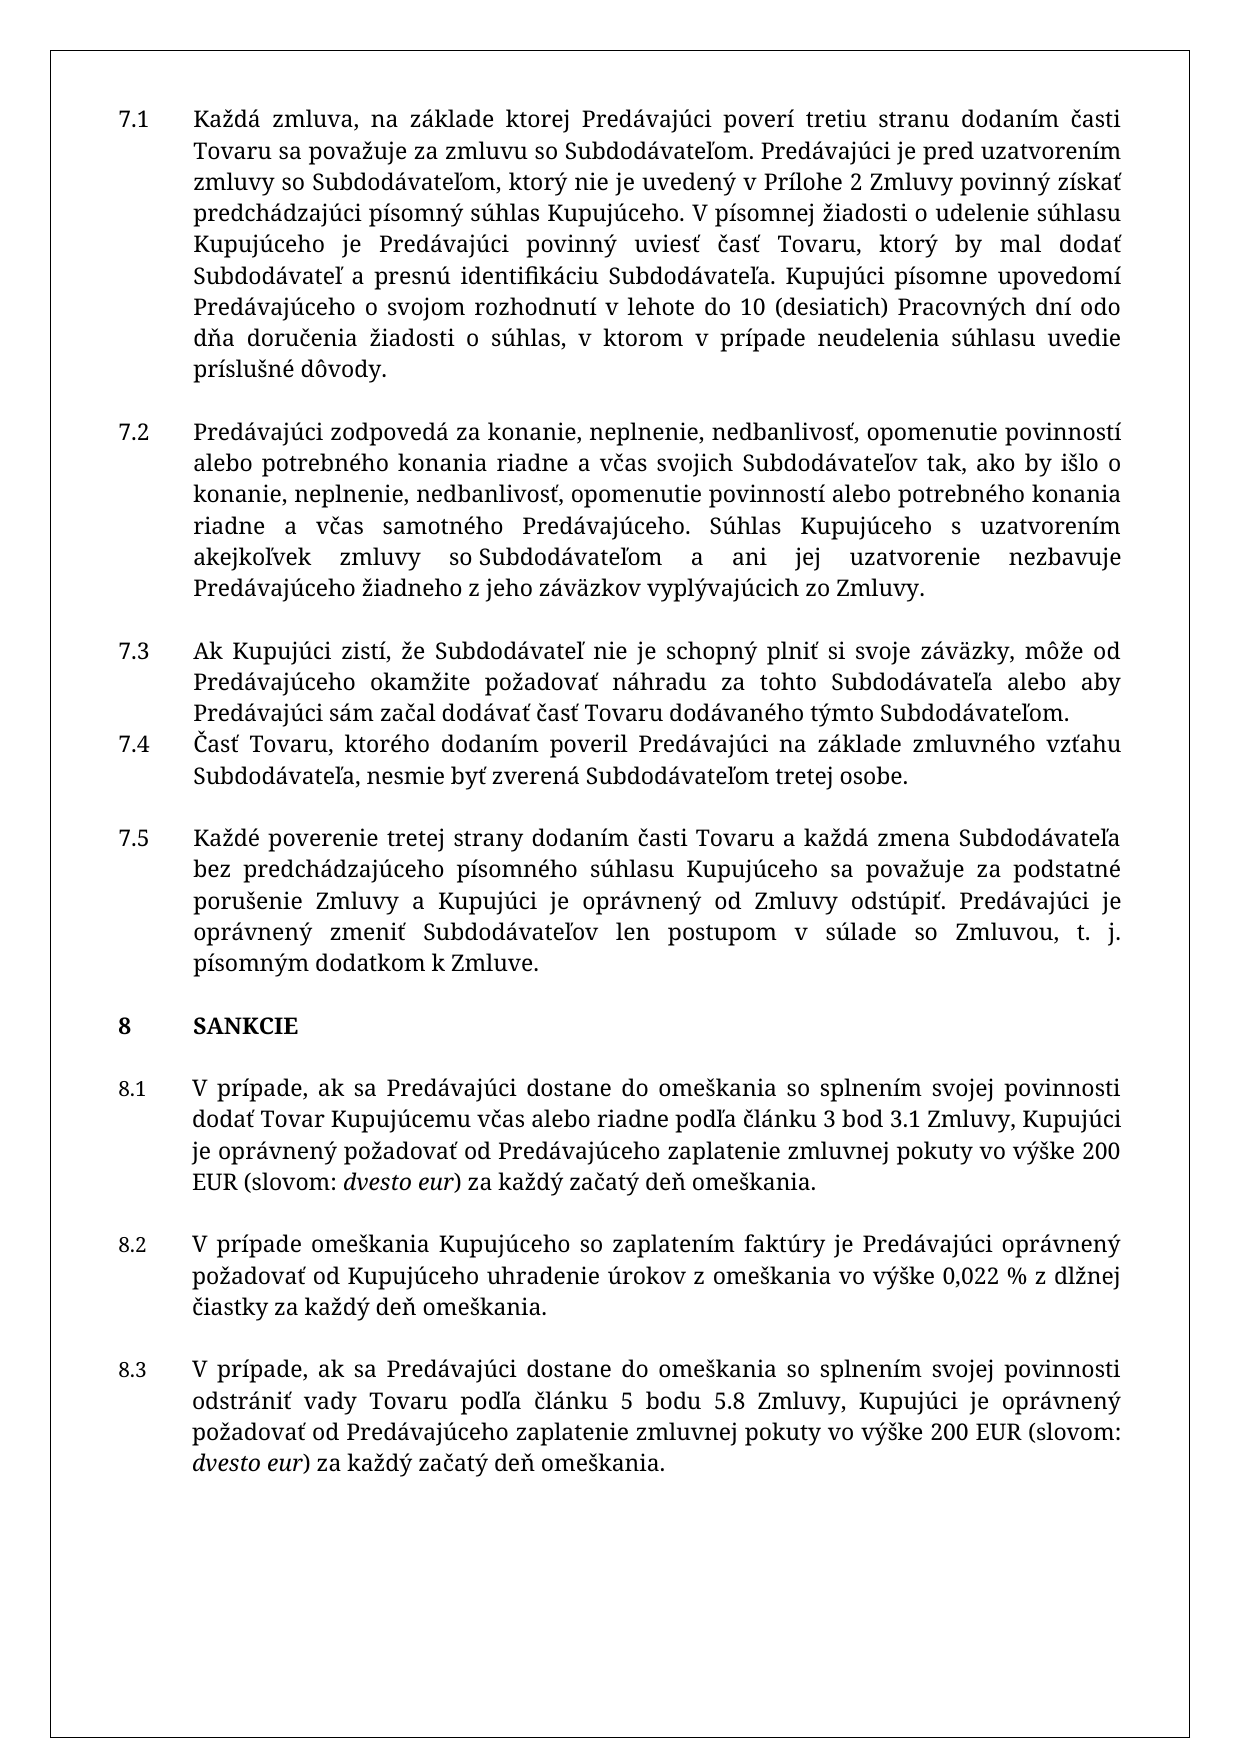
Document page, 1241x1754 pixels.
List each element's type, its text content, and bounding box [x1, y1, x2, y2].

list Predávajúci zodpovedá za konanie, neplnenie, nedbanlivosť, opomenutie povinností alebo potrebného konania riadne a včas svojich Subdodávateľov tak, ako by išlo o konanie, neplnenie, nedbanlivosť, opomenutie povinností alebo potrebného konania riadne a včas samotného Predávajúceho. Súhlas Kupujúceho s uzatvorením akejkoľvek zmluvy so Subdodávateľom a ani jej uzatvorenie nezbavuje Predávajúceho žiadneho z jeho záväzkov vyplývajúcich zo Zmluvy. [118, 416, 1122, 603]
list Každé poverenie tretej strany dodaním časti Tovaru a každá zmena Subdodávateľa bez predchádzajúceho písomného súhlasu Kupujúceho sa považuje za podstatné porušenie Zmluvy a Kupujúci je oprávnený od Zmluvy odstúpiť. Predávajúci je oprávnený zmeniť Subdodávateľov len postupom v súlade so Zmluvou, t. j. písomným dodatkom k Zmluve. [118, 822, 1122, 978]
list Časť Tovaru, ktorého dodaním poveril Predávajúci na základe zmluvného vzťahu Subdodávateľa, nesmie byť zverená Subdodávateľom tretej osobe. [118, 728, 1122, 791]
list Ak Kupujúci zistí, že Subdodávateľ nie je schopný plniť si svoje záväzky, môže od Predávajúceho okamžite požadovať náhradu za tohto Subdodávateľa alebo aby Predávajúci sám začal dodávať časť Tovaru dodávaného týmto Subdodávateľom. [118, 634, 1122, 728]
list Každá zmluva, na základe ktorej Predávajúci poverí tretiu stranu dodaním časti Tovaru sa považuje za zmluvu so Subdodávateľom. Predávajúci je pred uzatvorením zmluvy so Subdodávateľom, ktorý nie je uvedený v Prílohe 2 Zmluvy povinný získať predchádzajúci písomný súhlas Kupujúceho. V písomnej žiadosti o udelenie súhlasu Kupujúceho je Predávajúci povinný uviesť časť Tovaru, ktorý by mal dodať Subdodávateľ a presnú identifikáciu Subdodávateľa. Kupujúci písomne upovedomí Predávajúceho o svojom rozhodnutí v lehote do 10 (desiatich) Pracovných dní odo dňa doručenia žiadosti o súhlas, v ktorom v prípade neudelenia súhlasu uvedie príslušné dôvody. [118, 103, 1122, 384]
list V prípade, ak sa Predávajúci dostane do omeškania so splnením svojej povinnosti dodať Tovar Kupujúcemu včas alebo riadne podľa článku 3 bod 3.1 Zmluvy, Kupujúci je oprávnený požadovať od Predávajúceho zaplatenie zmluvnej pokuty vo výške 200 EUR (slovom: dvesto eur) za každý začatý deň omeškania. [118, 1072, 1122, 1197]
list V prípade omeškania Kupujúceho so zaplatením faktúry je Predávajúci oprávnený požadovať od Kupujúceho uhradenie úrokov z omeškania vo výške 0,022 % z dlžnej čiastky za každý deň omeškania. [118, 1228, 1122, 1322]
list V prípade, ak sa Predávajúci dostane do omeškania so splnením svojej povinnosti odstrániť vady Tovaru podľa článku 5 bodu 5.8 Zmluvy, Kupujúci je oprávnený požadovať od Predávajúceho zaplatenie zmluvnej pokuty vo výške 200 EUR (slovom: dvesto eur) za každý začatý deň omeškania. [118, 1353, 1122, 1478]
list SANKCIE [118, 1009, 1122, 1041]
